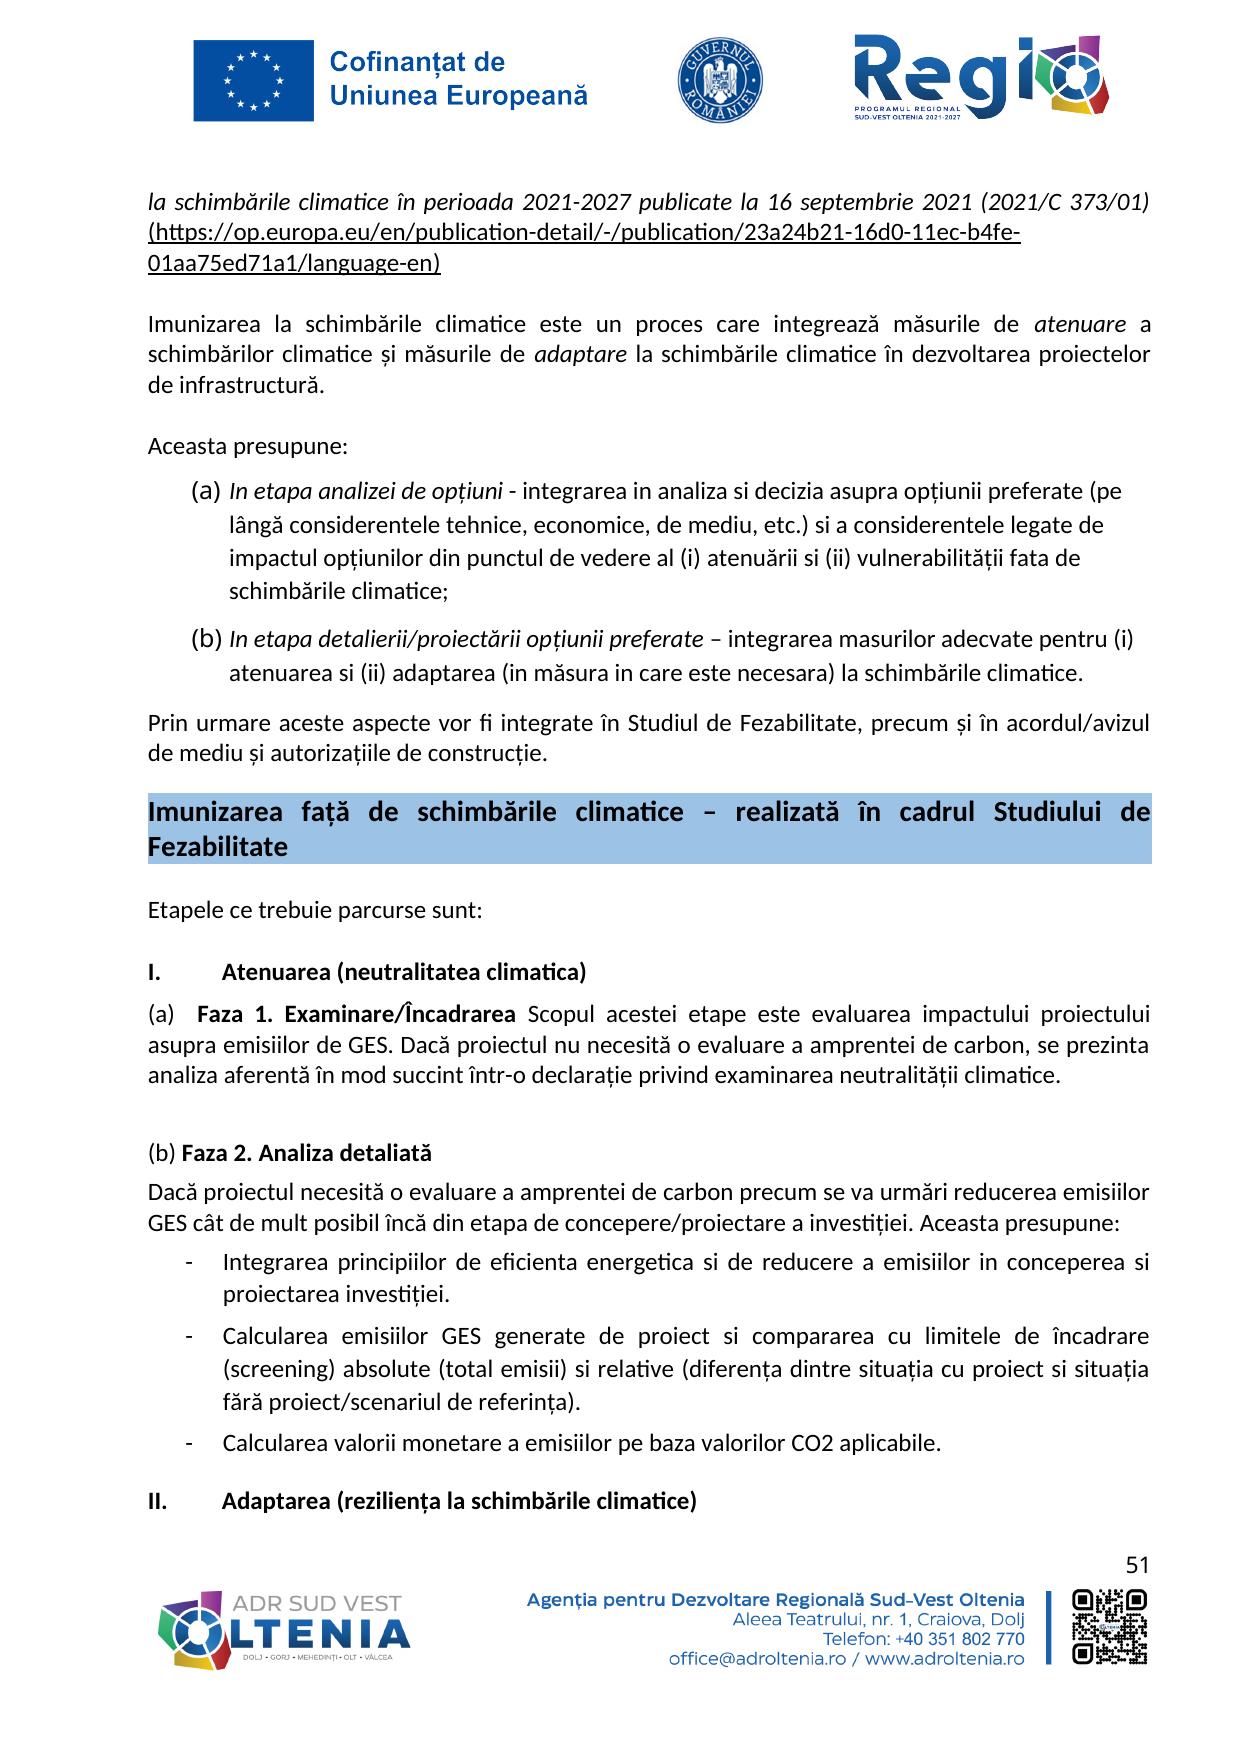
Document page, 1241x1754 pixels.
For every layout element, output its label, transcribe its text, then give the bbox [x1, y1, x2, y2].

picture [674, 35, 768, 125]
text Prin urmare aceste aspecte vor fi integrate în Studiul de Fezabilitate, precum și în acordul/avizul de mediu și autorizațiile de construcție. [148, 707, 1152, 768]
text II. Adaptarea (reziliența la schimbările climatice) [148, 1485, 1152, 1515]
text (b) Faza 2. Analiza detaliată [148, 1137, 1152, 1168]
text (a) Faza 1. Examinare/Încadrarea Scopul acestei etape este evaluarea impactului proiectului asupra emisiilor de GES. Dacă proiectul nu necesită o evaluare a amprentei de carbon, se prezinta analiza aferentă în mod succint într-o declarație privind examinarea neutralității climatice. [148, 999, 1152, 1090]
text Aceasta presupune: [148, 430, 1152, 461]
text Imunizarea la schimbările climatice este un proces care integrează măsurile de atenuare a schimbărilor climatice și măsurile de adaptare la schimbările climatice în dezvoltarea proiectelor de infrastructură. [148, 308, 1152, 399]
picture [852, 33, 1111, 123]
text Dacă proiectul necesită o evaluare a amprentei de carbon precum se va urmări reducerea emisiilor GES cât de mult posibil încă din etapa de concepere/proiectare a investiției. Aceasta presupune: [148, 1176, 1152, 1237]
list Calcularea valorii monetare a emisiilor pe baza valorilor CO2 aplicabile. [185, 1427, 1152, 1457]
text Etapele ce trebuie parcurse sunt: [148, 894, 1152, 925]
list Integrarea principiilor de eficienta energetica si de reducere a emisiilor in conceperea si proiectarea investiției. [185, 1246, 1152, 1309]
list Calcularea emisiilor GES generate de proiect si compararea cu limitele de încadrare (screening) absolute (total emisii) si relative (diferența dintre situația cu proiect si situația fără proiect/scenariul de referința). [185, 1320, 1152, 1416]
text Imunizarea față de schimbările climatice – realizată în cadrul Studiului de Fezabilitate [148, 793, 1152, 864]
list In etapa detalierii/proiectării opțiunii preferate – integrarea masurilor adecvate pentru (i) atenuarea si (ii) adaptarea (in măsura in care este necesara) la schimbările climatice. [191, 621, 1152, 688]
picture [148, 1579, 1152, 1677]
list In etapa analizei de opțiuni - integrarea in analiza si decizia asupra opțiunii preferate (pe lângă considerentele tehnice, economice, de mediu, etc.) si a considerentele legate de impactul opțiunilor din punctul de vedere al (i) atenuării si (ii) vulnerabilității fata de schimbările climatice; [191, 473, 1152, 606]
picture [188, 35, 590, 125]
text I. Atenuarea (neutralitatea climatica) [148, 956, 1152, 986]
